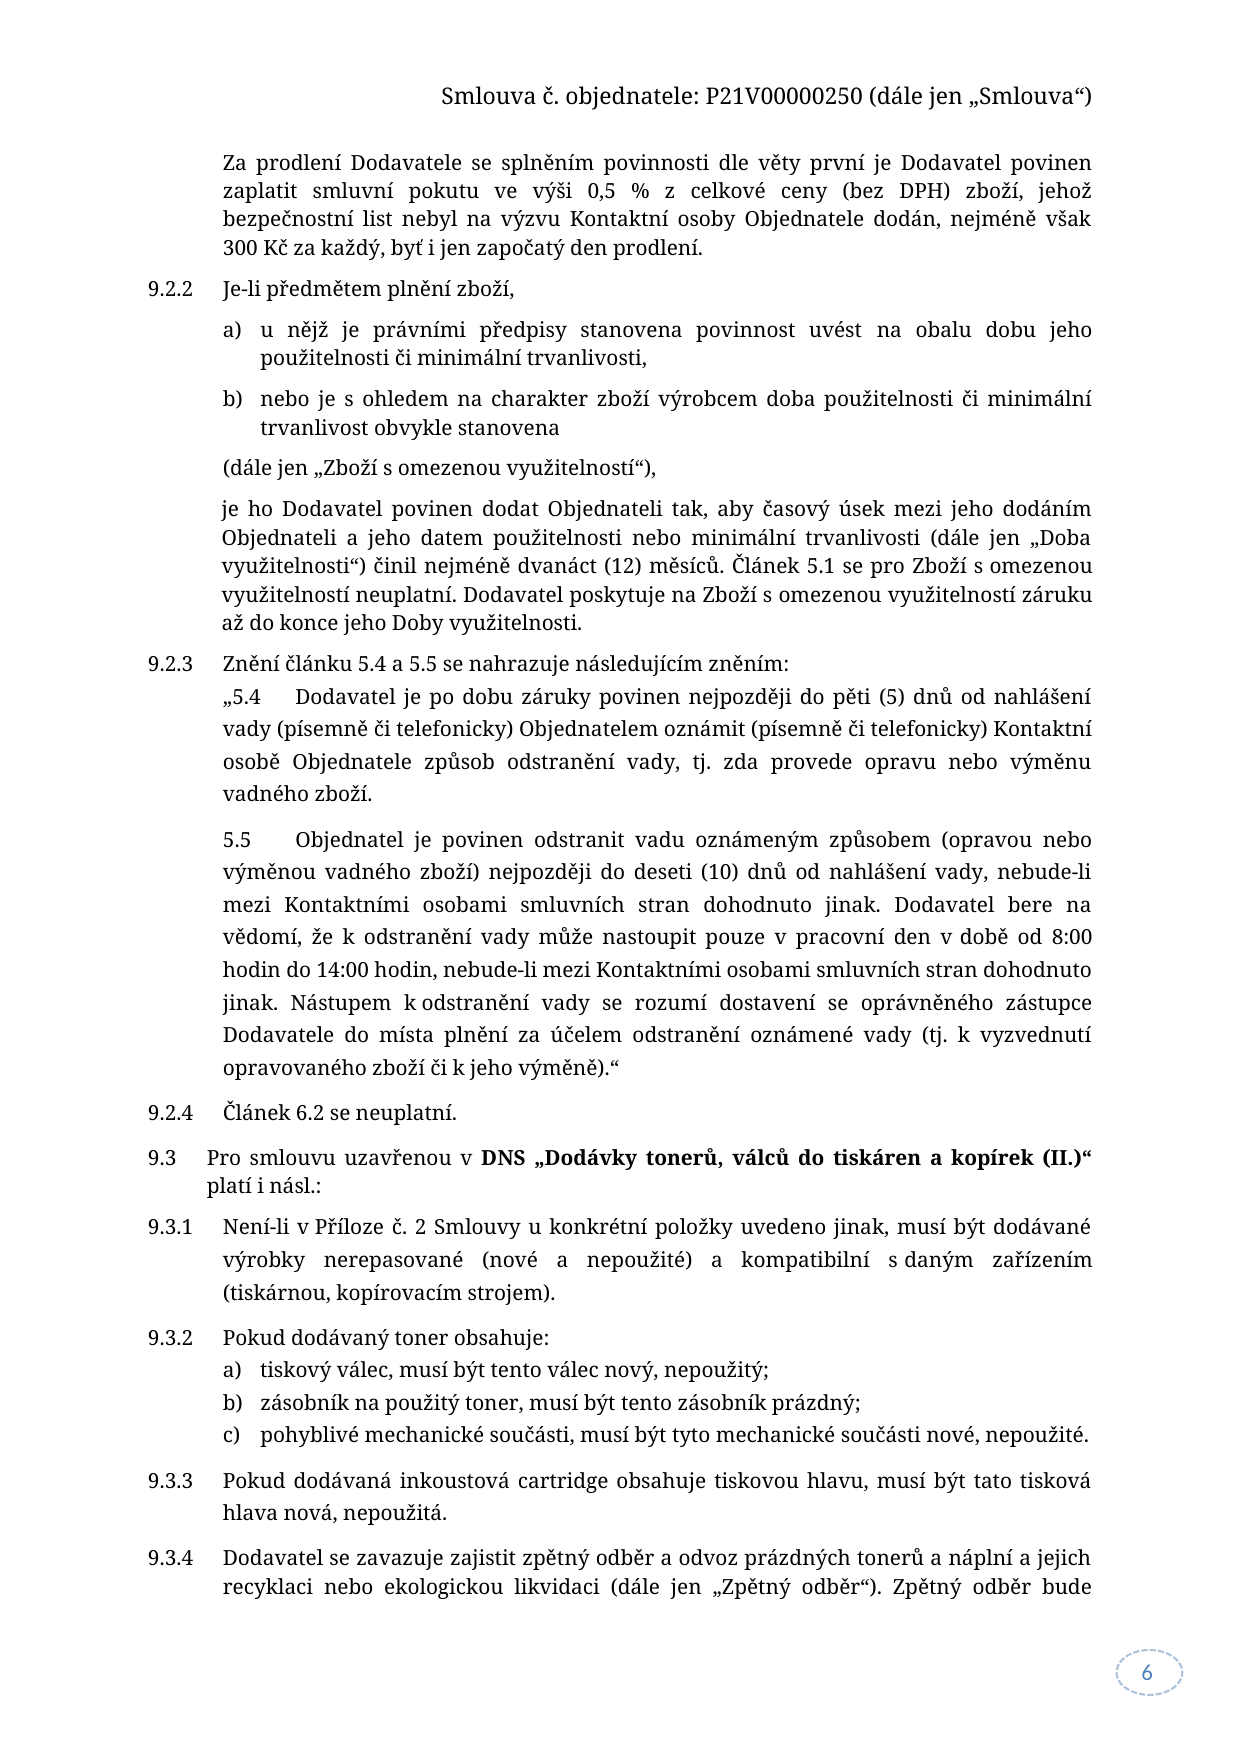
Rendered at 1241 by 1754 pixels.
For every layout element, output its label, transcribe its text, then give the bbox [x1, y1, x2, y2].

list tiskový válec, musí být tento válec nový, nepoužitý; [223, 1355, 1093, 1384]
list Pokud dodávaná inkoustová cartridge obsahuje tiskovou hlavu, musí být tato tisková hlava nová, nepoužitá. [148, 1466, 1093, 1527]
list u nějž je právními předpisy stanovena povinnost uvést na obalu dobu jeho použitelnosti či minimální trvanlivosti, [223, 315, 1093, 372]
list pohyblivé mechanické součásti, musí být tyto mechanické součásti nové, nepoužité. [223, 1421, 1093, 1449]
list Pokud dodávaný toner obsahuje: [148, 1323, 1093, 1351]
list Je-li předmětem plnění zboží, [148, 274, 1093, 302]
list „5.4 Dodavatel je po dobu záruky povinen nejpozději do pěti (5) dnů od nahlášení vady (písemně či telefonicky) Objednatelem oznámit (písemně či telefonicky) Kontaktní osobě Objednatele způsob odstranění vady, tj. zda provede opravu nebo výměnu vadného zboží. [223, 682, 1093, 808]
text (dále jen „Zboží s omezenou využitelností“), [223, 453, 1093, 482]
list Pro smlouvu uzavřenou v DNS „Dodávky tonerů, válců do tiskáren a kopírek (II.)“ platí i násl.: [148, 1143, 1093, 1200]
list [148, 1543, 1093, 1600]
list Článek 6.2 se neuplatní. [148, 1098, 1093, 1126]
list nebo je s ohledem na charakter zboží výrobcem doba použitelnosti či minimální trvanlivost obvykle stanovena [223, 384, 1093, 441]
list Znění článku 5.4 a 5.5 se nahrazuje následujícím zněním: [148, 649, 1093, 678]
list Není-li v Příloze č. 2 Smlouvy u konkrétní položky uvedeno jinak, musí být dodávané výrobky nerepasované (nové a nepoužité) a kompatibilní s daným zařízením (tiskárnou, kopírovacím strojem). [148, 1212, 1093, 1306]
list zásobník na použitý toner, musí být tento zásobník prázdný; [223, 1388, 1093, 1416]
text je ho Dodavatel povinen dodat Objednateli tak, aby časový úsek mezi jeho dodáním Objednateli a jeho datem použitelnosti nebo minimální trvanlivosti (dále jen „Doba využitelnosti“) činil nejméně dvanáct (12) měsíců. Článek 5.1 se pro Zboží s omezenou využitelností neuplatní. Dodavatel poskytuje na Zboží s omezenou využitelností záruku až do konce jeho Doby využitelnosti. [221, 494, 1093, 637]
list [148, 148, 1093, 261]
list 5.5 Objednatel je povinen odstranit vadu oznámeným způsobem (opravou nebo výměnou vadného zboží) nejpozději do deseti (10) dnů od nahlášení vady, nebude-li mezi Kontaktními osobami smluvních stran dohodnuto jinak. Dodavatel bere na vědomí, že k odstranění vady může nastoupit pouze v pracovní den v době od 8:00 hodin do 14:00 hodin, nebude-li mezi Kontaktními osobami smluvních stran dohodnuto jinak. Nástupem k odstranění vady se rozumí dostavení se oprávněného zástupce Dodavatele do místa plnění za účelem odstranění oznámené vady (tj. k vyzvednutí opravovaného zboží či k jeho výměně).“ [223, 825, 1093, 1081]
